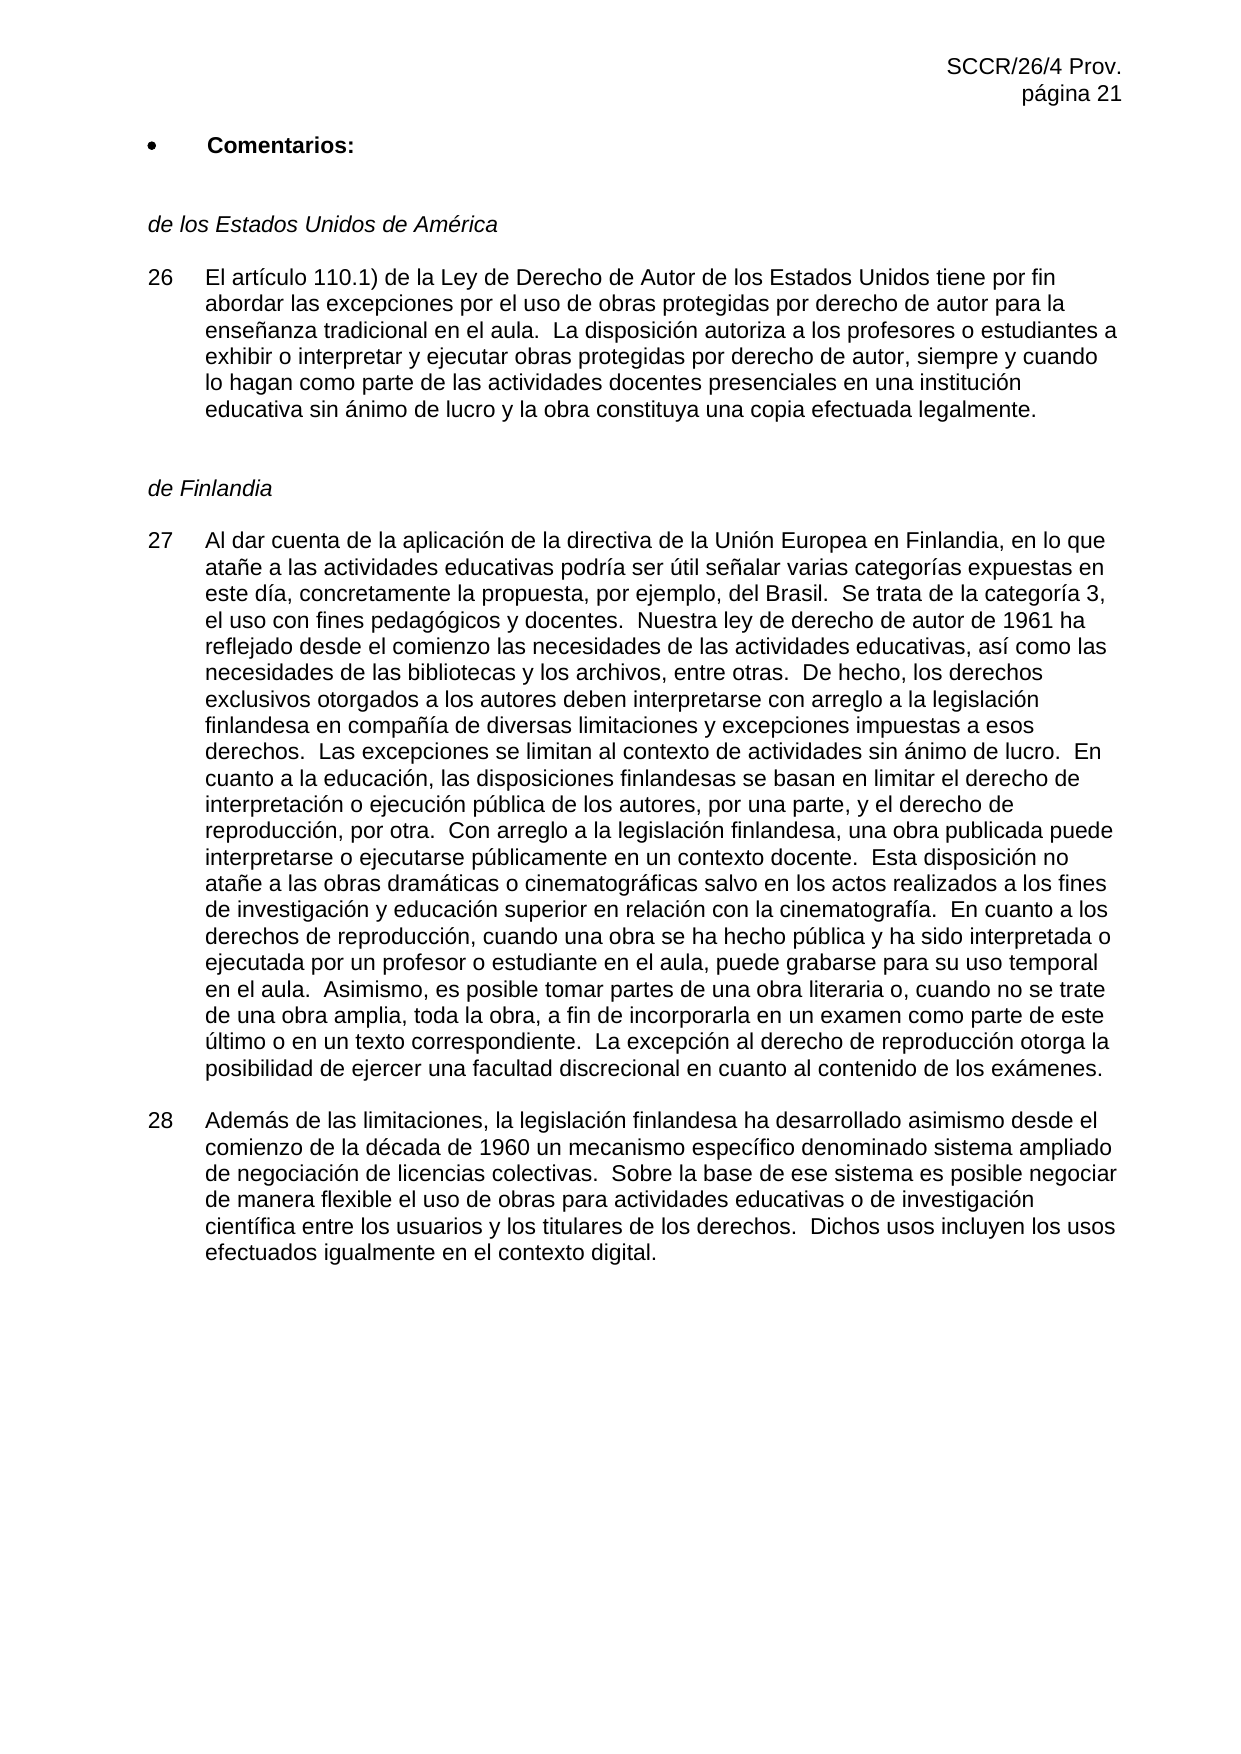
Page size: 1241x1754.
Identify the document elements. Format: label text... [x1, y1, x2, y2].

text de los Estados Unidos de América [148, 211, 1122, 238]
text de Finlandia [148, 475, 1122, 501]
text Al dar cuenta de la aplicación de la directiva de la Unión Europea en Finlandia, en lo que atañe a las actividades educativas podría ser útil señalar varias categorías expuestas en este día, concretamente la propuesta, por ejemplo, del Brasil. Se trata de la categoría 3, el uso con fines pedagógicos y docentes. Nuestra ley de derecho de autor de 1961 ha reflejado desde el comienzo las necesidades de las actividades educativas, así como las necesidades de las bibliotecas y los archivos, entre otras. De hecho, los derechos exclusivos otorgados a los autores deben interpretarse con arreglo a la legislación finlandesa en compañía de diversas limitaciones y excepciones impuestas a esos derechos. Las excepciones se limitan al contexto de actividades sin ánimo de lucro. En cuanto a la educación, las disposiciones finlandesas se basan en limitar el derecho de interpretación o ejecución pública de los autores, por una parte, y el derecho de reproducción, por otra. Con arreglo a la legislación finlandesa, una obra publicada puede interpretarse o ejecutarse públicamente en un contexto docente. Esta disposición no atañe a las obras dramáticas o cinematográficas salvo en los actos realizados a los fines de investigación y educación superior en relación con la cinematografía. En cuanto a los derechos de reproducción, cuando una obra se ha hecho pública y ha sido interpretada o ejecutada por un profesor o estudiante en el aula, puede grabarse para su uso temporal en el aula. Asimismo, es posible tomar partes de una obra literaria o, cuando no se trate de una obra amplia, toda la obra, a fin de incorporarla en un examen como parte de este último o en un texto correspondiente. La excepción al derecho de reproducción otorga la posibilidad de ejercer una facultad discrecional en cuanto al contenido de los exámenes. [148, 527, 1122, 1081]
text Además de las limitaciones, la legislación finlandesa ha desarrollado asimismo desde el comienzo de la década de 1960 un mecanismo específico denominado sistema ampliado de negociación de licencias colectivas. Sobre la base de ese sistema es posible negociar de manera flexible el uso de obras para actividades educativas o de investigación científica entre los usuarios y los titulares de los derechos. Dichos usos incluyen los usos efectuados igualmente en el contexto digital. [148, 1107, 1122, 1265]
list Comentarios: [148, 132, 1122, 158]
text El artículo 110.1) de la Ley de Derecho de Autor de los Estados Unidos tiene por fin abordar las excepciones por el uso de obras protegidas por derecho de autor para la enseñanza tradicional en el aula. La disposición autoriza a los profesores o estudiantes a exhibir o interpretar y ejecutar obras protegidas por derecho de autor, siempre y cuando lo hagan como parte de las actividades docentes presenciales en una institución educativa sin ánimo de lucro y la obra constituya una copia efectuada legalmente. [148, 264, 1122, 422]
